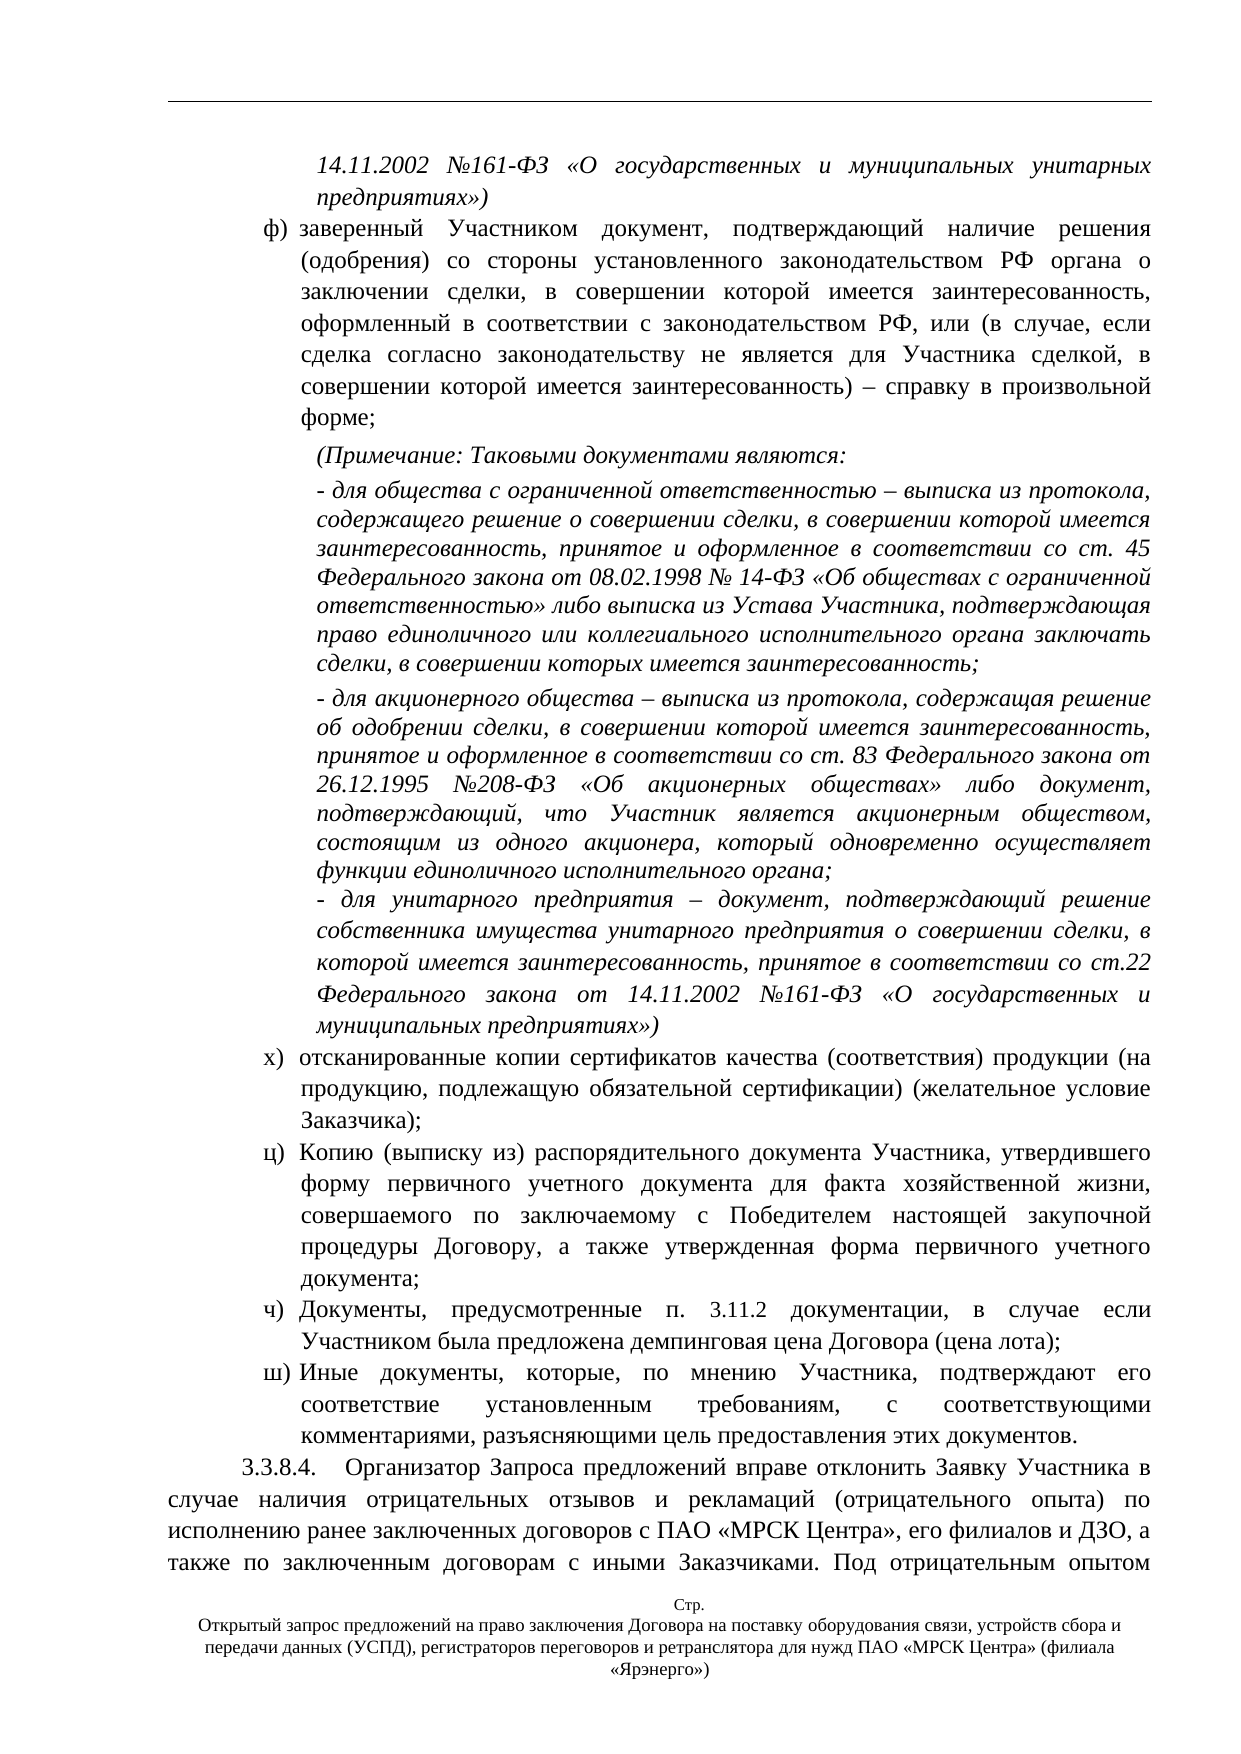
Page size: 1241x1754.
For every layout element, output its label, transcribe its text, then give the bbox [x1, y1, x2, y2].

list (Примечание: Таковыми документами являются: [316, 440, 1152, 469]
list заверенный Участником документ, подтверждающий наличие решения (одобрения) со стороны установленного законодательством РФ органа о заключении сделки, в совершении которой имеется заинтересованность, оформленный в соответствии с законодательством РФ, или (в случае, если сделка согласно законодательству не является для Участника сделкой, в совершении которой имеется заинтересованность) – справку в произвольной форме; [263, 213, 1152, 431]
list Иные документы, которые, по мнению Участника, подтверждают его соответствие установленным требованиям, с соответствующими комментариями, разъясняющими цель предоставления этих документов. [263, 1357, 1152, 1449]
list Документы, предусмотренные п. 3.11.2 документации, в случае если Участником была предложена демпинговая цена Договора (цена лота); [263, 1294, 1152, 1355]
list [168, 1452, 1152, 1576]
list отсканированные копии сертификатов качества (соответствия) продукции (на продукцию, подлежащую обязательной сертификации) (желательное условие Заказчика); [263, 1042, 1152, 1134]
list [316, 150, 1152, 210]
list - для унитарного предприятия – документ, подтверждающий решение собственника имущества унитарного предприятия о совершении сделки, в которой имеется заинтересованность, принятое в соответствии со ст.22 Федерального закона от 14.11.2002 №161-ФЗ «О государственных и муниципальных предприятиях») [316, 884, 1152, 1039]
list - для общества с ограниченной ответственностью – выписка из протокола, содержащего решение о совершении сделки, в совершении которой имеется заинтересованность, принятое и оформленное в соответствии со ст. 45 Федерального закона от 08.02.1998 № 14-ФЗ «Об обществах с ограниченной ответственностью» либо выписка из Устава Участника, подтверждающая право единоличного или коллегиального исполнительного органа заключать сделки, в совершении которых имеется заинтересованность; [316, 475, 1152, 677]
list Копию (выписку из) распорядительного документа Участника, утвердившего форму первичного учетного документа для факта хозяйственной жизни, совершаемого по заключаемому с Победителем настоящей закупочной процедуры Договору, а также утвержденная форма первичного учетного документа; [263, 1137, 1152, 1292]
list - для акционерного общества – выписка из протокола, содержащая решение об одобрении сделки, в совершении которой имеется заинтересованность, принятое и оформленное в соответствии со ст. 83 Федерального закона от 26.12.1995 №208-ФЗ «Об акционерных обществах» либо документ, подтверждающий, что Участник является акционерным обществом, состоящим из одного акционера, который одновременно осуществляет функции единоличного исполнительного органа; [316, 683, 1152, 884]
